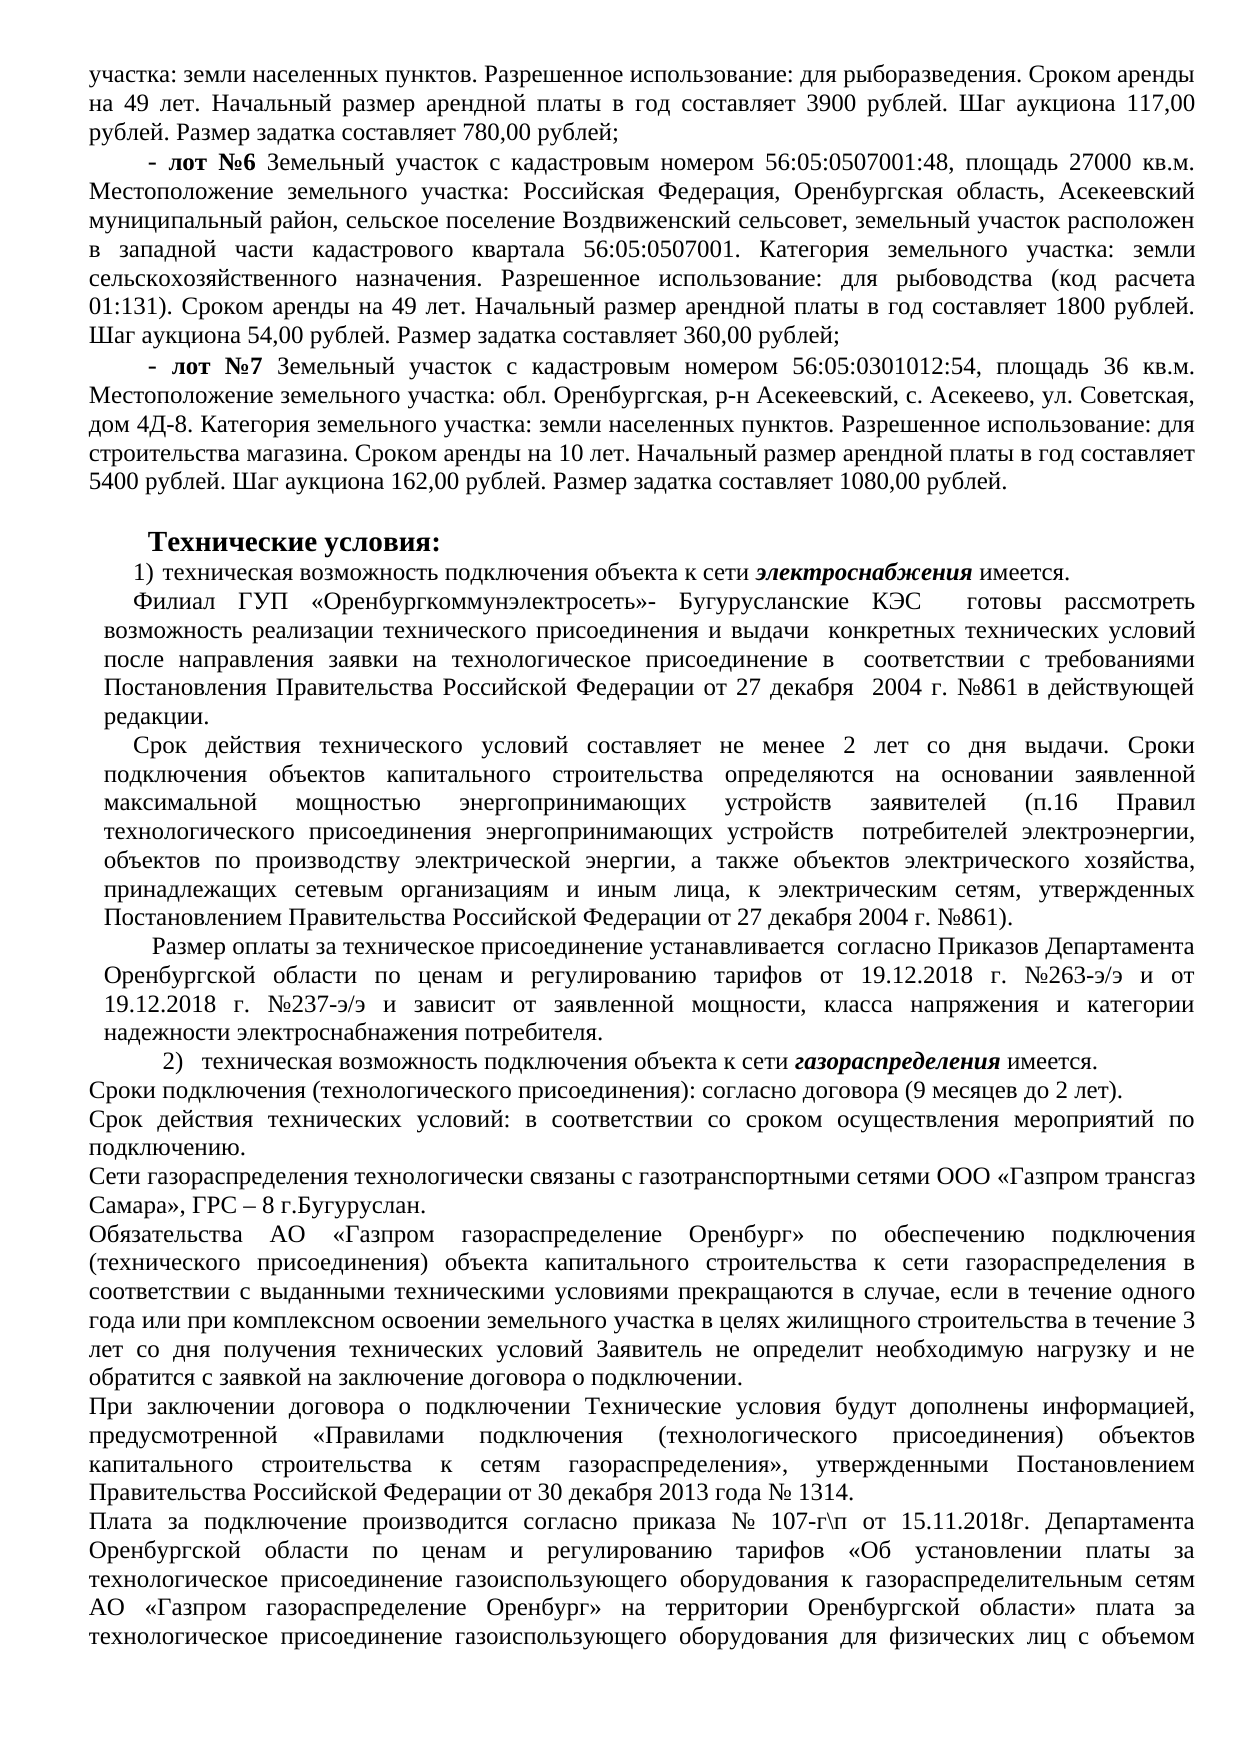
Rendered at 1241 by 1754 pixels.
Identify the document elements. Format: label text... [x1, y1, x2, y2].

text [89, 59, 1196, 145]
text Сроки подключения (технологического присоединения): согласно договора (9 месяцев до 2 лет). [89, 1075, 1196, 1104]
text Технические условия: [89, 524, 1196, 557]
text Размер оплаты за техническое присоединение устанавливается согласно Приказов Департамента Оренбургской области по ценам и регулированию тарифов от 19.12.2018 г. №263-э/э и от 19.12.2018 г. №237-э/э и зависит от заявленной мощности, класса напряжения и категории надежности электроснабнажения потребителя. [103, 931, 1196, 1046]
text Срок действия технического условий составляет не менее 2 лет со дня выдачи. Сроки подключения объектов капитального строительства определяются на основании заявленной максимальной мощностью энергопринимающих устройств заявителей (п.16 Правил технологического присоединения энергопринимающих устройств потребителей электроэнергии, объектов по производству электрической энергии, а также объектов электрического хозяйства, принадлежащих сетевым организациям и иным лица, к электрическим сетям, утвержденных Постановлением Правительства Российской Федерации от 27 декабря 2004 г. №861). [103, 730, 1196, 931]
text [89, 1506, 1196, 1650]
text Филиал ГУП «Оренбургкоммунэлектросеть»- Бугурусланские КЭС готовы рассмотреть возможность реализации технического присоединения и выдачи конкретных технических условий после направления заявки на технологическое присоединение в соответствии с требованиями Постановления Правительства Российской Федерации от 27 декабря 2004 г. №861 в действующей редакции. [103, 586, 1196, 730]
text - лот №6 Земельный участок с кадастровым номером 56:05:0507001:48, площадь 27000 кв.м. Местоположение земельного участка: Российская Федерация, Оренбургская область, Асекеевский муниципальный район, сельское поселение Воздвиженский сельсовет, земельный участок расположен в западной части кадастрового квартала 56:05:0507001. Категория земельного участка: земли сельскохозяйственного назначения. Разрешенное использование: для рыбоводства (код расчета 01:131). Сроком аренды на 49 лет. Начальный размер арендной платы в год составляет 1800 рублей. Шаг аукциона 54,00 рублей. Размер задатка составляет 360,00 рублей; [89, 145, 1196, 349]
list техническая возможность подключения объекта к сети электроснабжения имеется. [103, 557, 1196, 586]
text Сети газораспределения технологически связаны с газотранспортными сетями ООО «Газпром трансгаз Самара», ГРС – 8 г.Бугуруслан. [89, 1161, 1196, 1219]
text Срок действия технических условий: в соответствии со сроком осуществления мероприятий по подключению. [89, 1104, 1196, 1161]
text При заключении договора о подключении Технические условия будут дополнены информацией, предусмотренной «Правилами подключения (технологического присоединения) объектов капитального строительства к сетям газораспределения», утвержденными Постановлением Правительства Российской Федерации от 30 декабря 2013 года № 1314. [89, 1391, 1196, 1506]
text Обязательства АО «Газпром газораспределение Оренбург» по обеспечению подключения (технического присоединения) объекта капитального строительства к сети газораспределения в соответствии с выданными техническими условиями прекращаются в случае, если в течение одного года или при комплексном освоении земельного участка в целях жилищного строительства в течение 3 лет со дня получения технических условий Заявитель не определит необходимую нагрузку и не обратится с заявкой на заключение договора о подключении. [89, 1219, 1196, 1391]
text - лот №7 Земельный участок с кадастровым номером 56:05:0301012:54, площадь 36 кв.м. Местоположение земельного участка: обл. Оренбургская, р-н Асекеевский, с. Асекеево, ул. Советская, дом 4Д-8. Категория земельного участка: земли населенных пунктов. Разрешенное использование: для строительства магазина. Сроком аренды на 10 лет. Начальный размер арендной платы в год составляет 5400 рублей. Шаг аукциона 162,00 рублей. Размер задатка составляет 1080,00 рублей. [89, 349, 1196, 495]
list техническая возможность подключения объекта к сети газораспределения имеется. [162, 1046, 1196, 1075]
